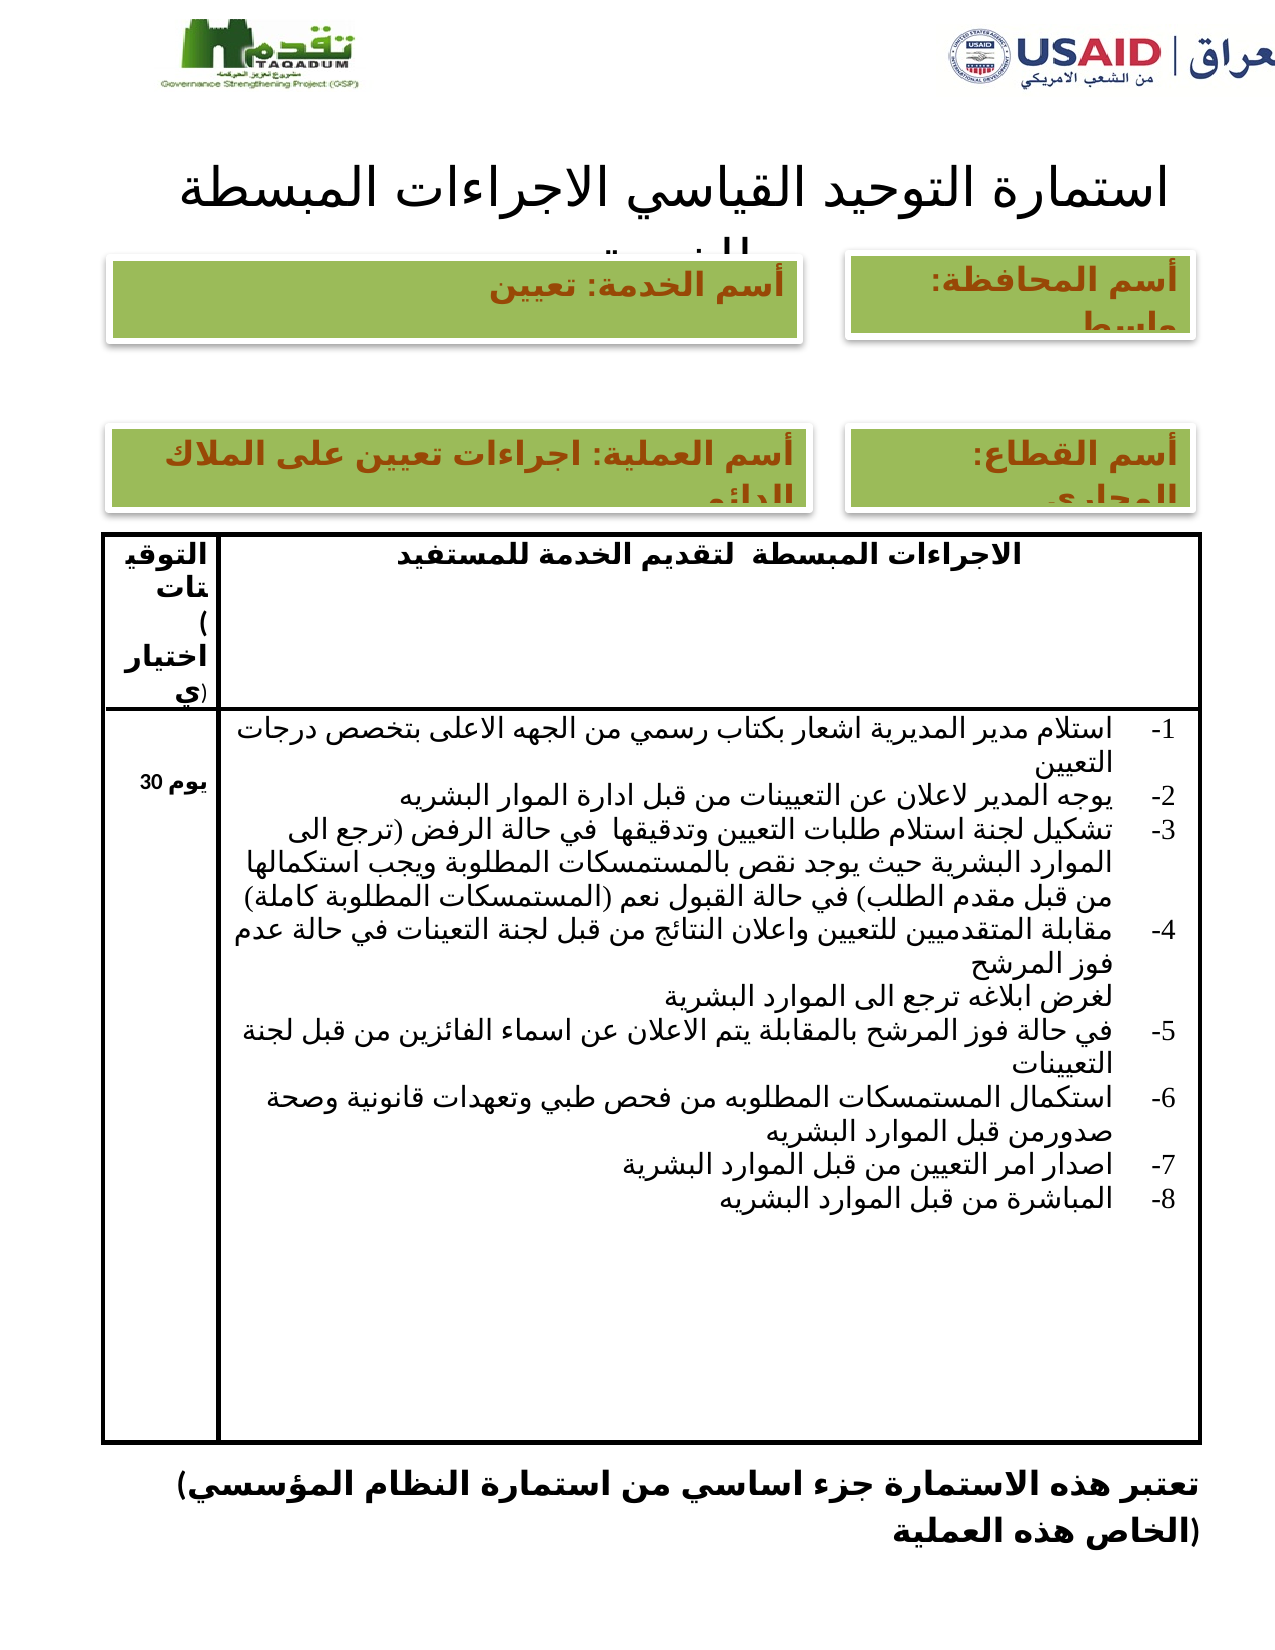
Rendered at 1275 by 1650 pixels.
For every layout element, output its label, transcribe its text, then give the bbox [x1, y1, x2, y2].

table_header التوقيتات (اختياري) [105, 537, 216, 707]
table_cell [221, 711, 1198, 1440]
text استمارة التوحيد القياسي الاجراءات المبسطة للخدمة [150, 156, 1200, 290]
picture [936, 24, 1275, 97]
picture [153, 19, 375, 92]
table_cell 30 يوم [105, 708, 216, 1440]
table_header الاجراءات المبسطة لتقديم الخدمة للمستفيد [221, 537, 1198, 707]
